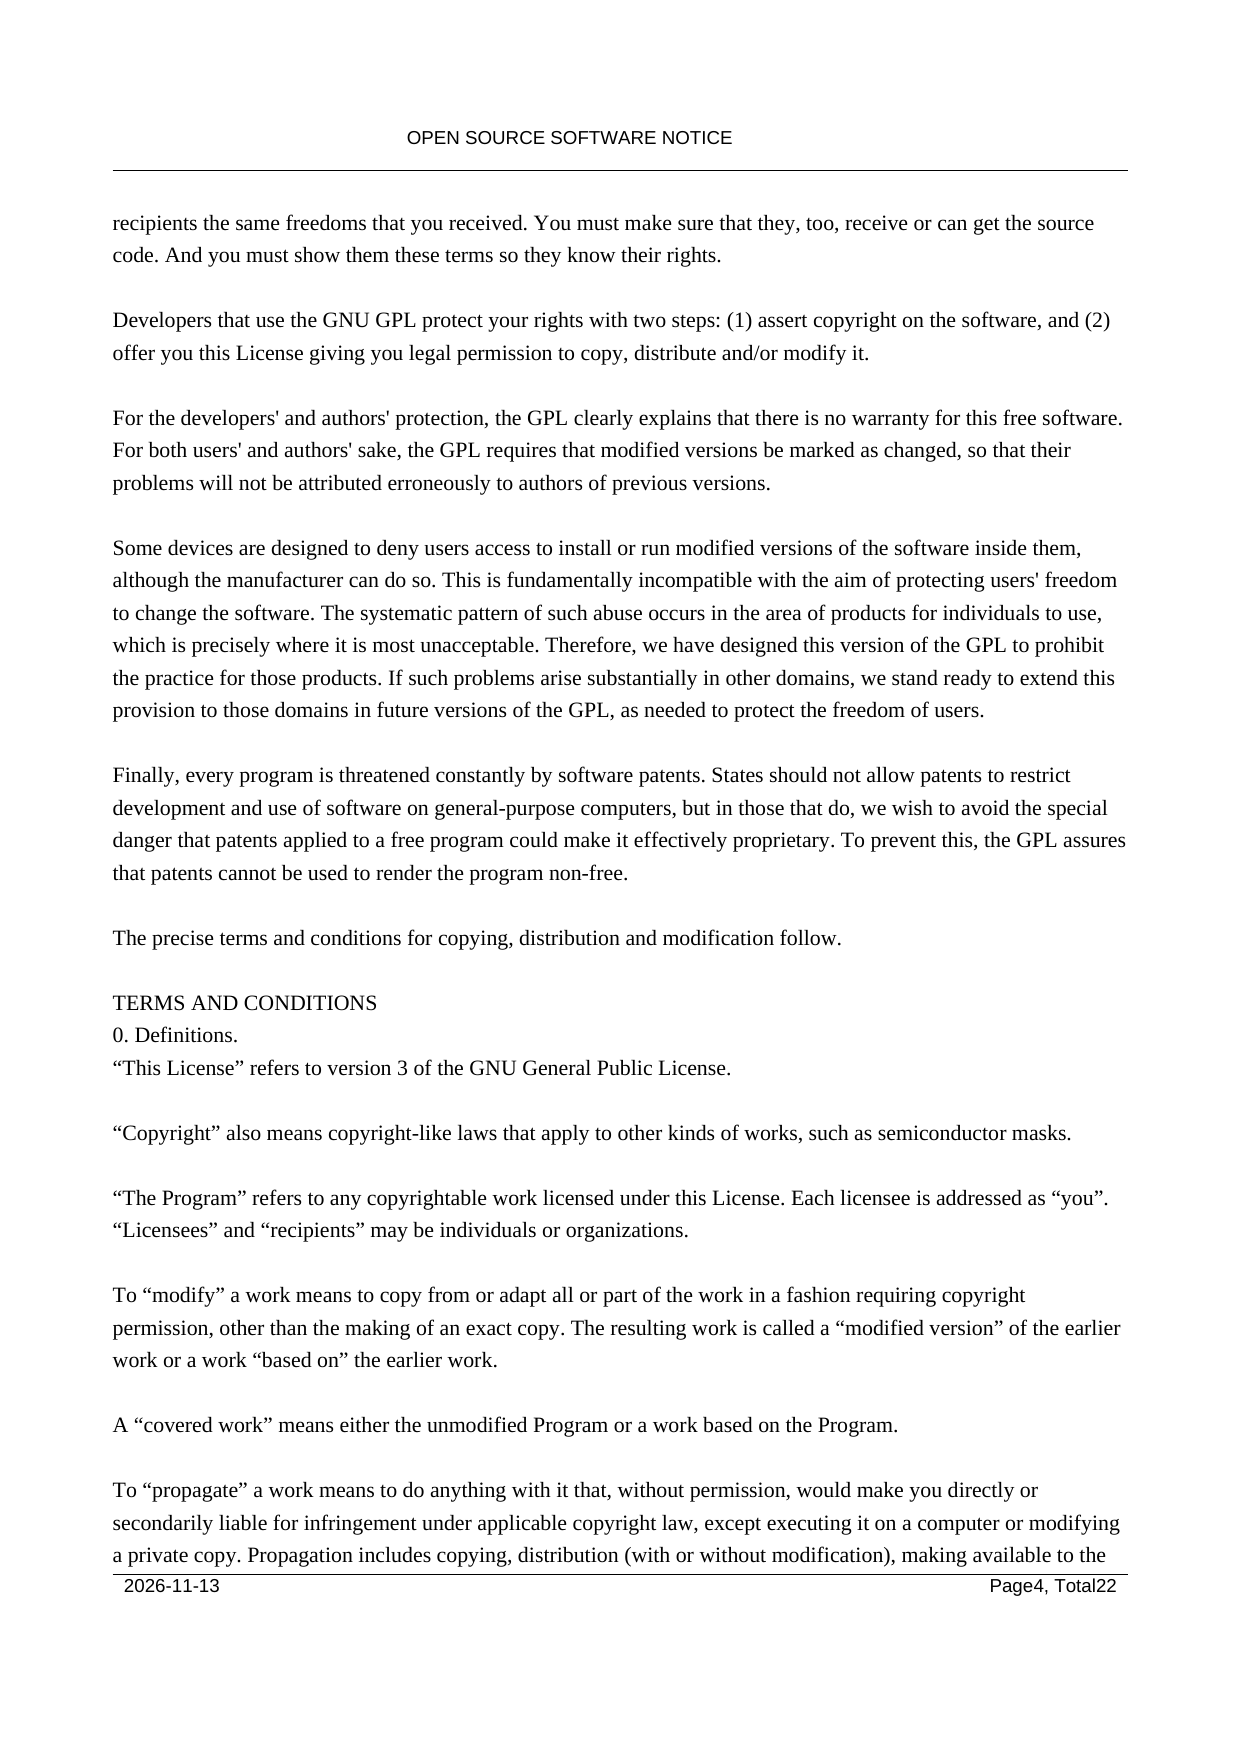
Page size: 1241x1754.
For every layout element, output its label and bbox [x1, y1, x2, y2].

text [112, 206, 1128, 1571]
